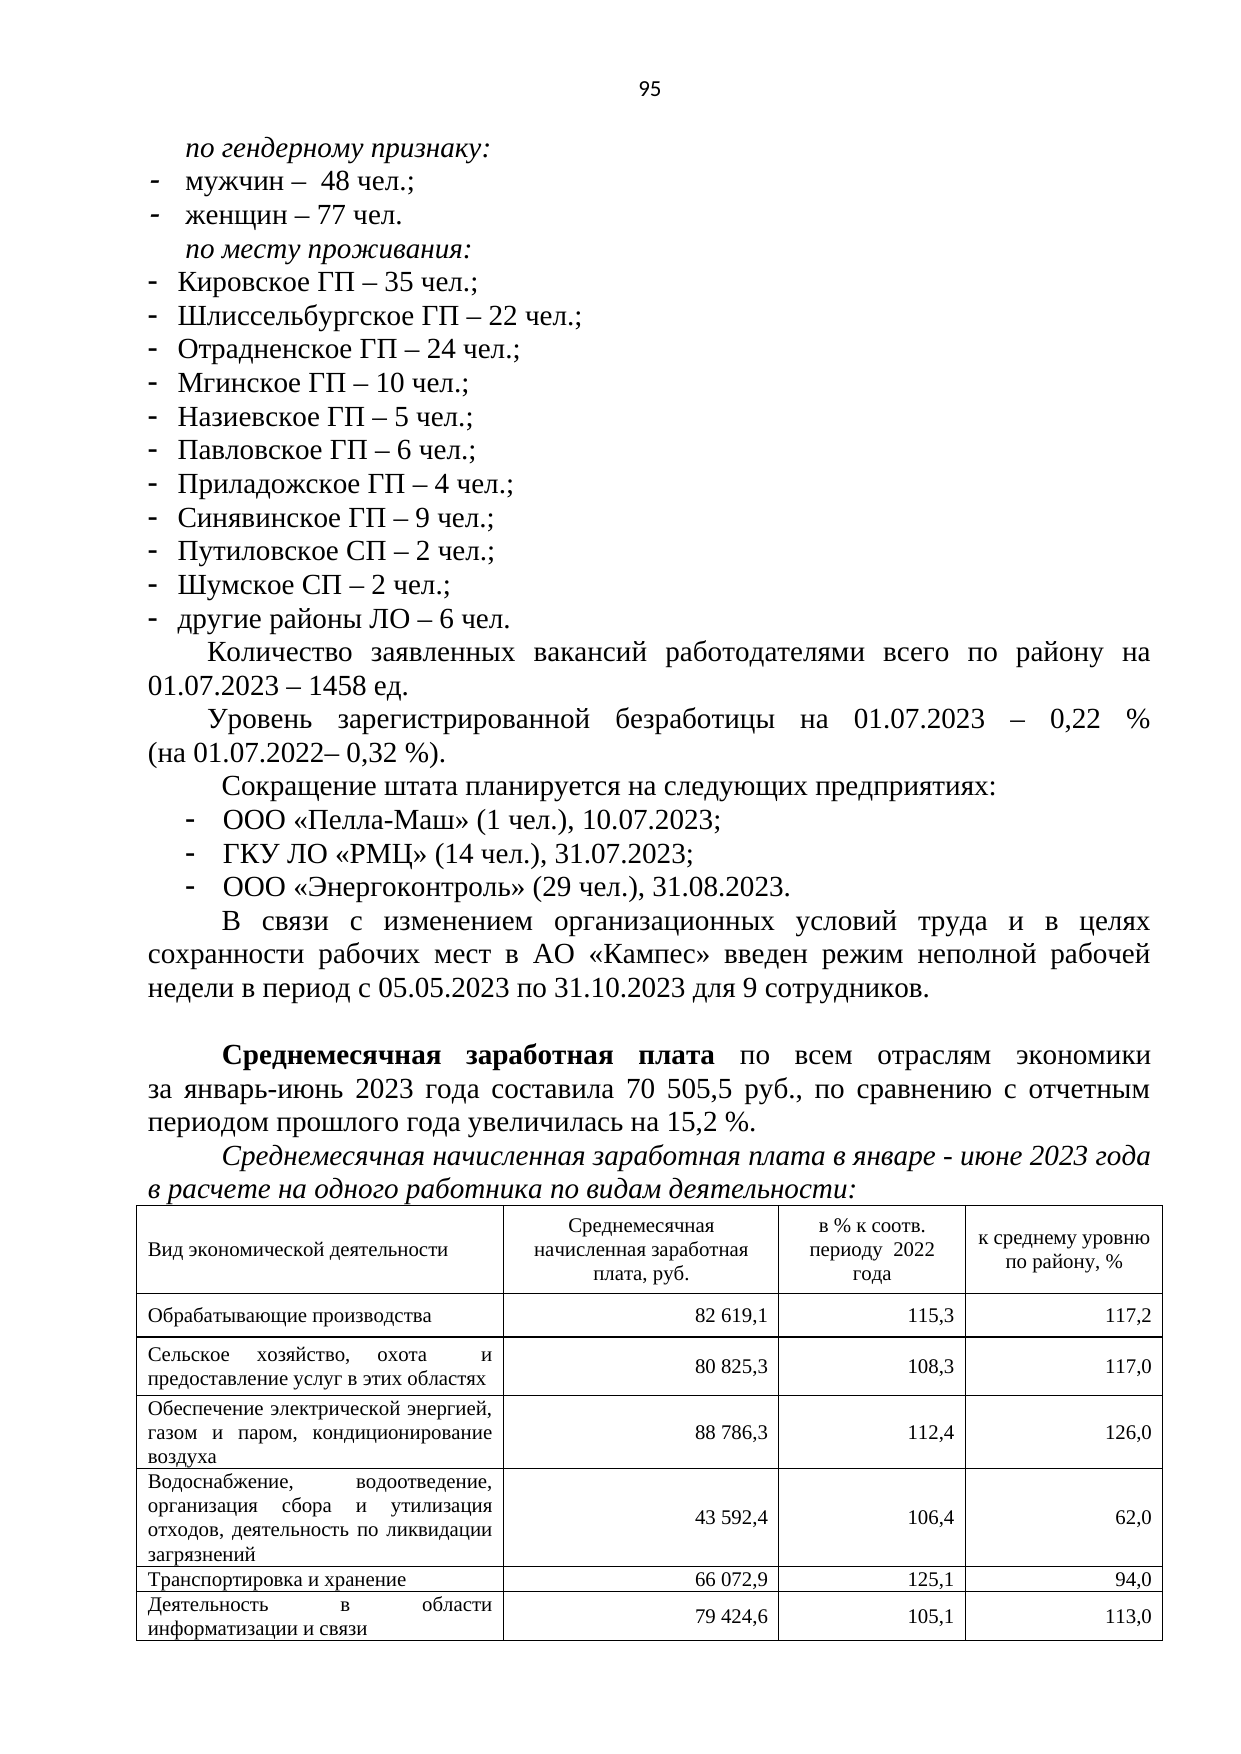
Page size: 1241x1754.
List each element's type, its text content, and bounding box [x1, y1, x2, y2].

text Сокращение штата планируется на следующих предприятиях: [148, 768, 1152, 802]
list Отрадненское ГП – 24 чел.; [148, 332, 1152, 365]
list Шумское СП – 2 чел.; [148, 567, 1152, 601]
list женщин – 77 чел. [148, 197, 1152, 231]
list Шлиссельбургское ГП – 22 чел.; [148, 298, 1152, 332]
list Назиевское ГП – 5 чел.; [148, 399, 1152, 432]
table_cell 80 825,3 [504, 1338, 778, 1395]
table_cell 43 592,4 [504, 1469, 778, 1566]
table_cell Обрабатывающие производства [137, 1294, 503, 1336]
table_cell 66 072,9 [504, 1567, 778, 1591]
table_cell 126,0 [966, 1396, 1162, 1468]
text Среднемесячная начисленная заработная плата в январе - июне 2023 года в расчете на одного работника по видам деятельности: [148, 1138, 1152, 1205]
table_cell 108,3 [779, 1338, 965, 1395]
text Количество заявленных вакансий работодателями всего по району на 01.07.2023 – 1458 ед. [148, 634, 1152, 701]
table_cell 79 424,6 [504, 1592, 778, 1640]
table_cell 117,2 [966, 1294, 1162, 1336]
table_cell Деятельность в области информатизации и связи [137, 1592, 503, 1640]
table_cell 62,0 [966, 1469, 1162, 1566]
table_cell Транспортировка и хранение [137, 1567, 503, 1591]
list Приладожское ГП – 4 чел.; [148, 466, 1152, 500]
table_cell 82 619,1 [504, 1294, 778, 1336]
text Среднемесячная заработная плата по всем отраслям экономики за январь-июнь 2023 года составила 70 505,5 руб., по сравнению с отчетным периодом прошлого года увеличилась на 15,2 %. [148, 1037, 1152, 1138]
list ГКУ ЛО «РМЦ» (14 чел.), 31.07.2023; [185, 836, 1152, 869]
table_cell Сельское хозяйство, охота и предоставление услуг в этих областях [137, 1338, 503, 1395]
table_header Среднемесячная начисленная заработная плата, руб. [504, 1206, 778, 1292]
table_cell 117,0 [966, 1338, 1162, 1395]
list другие районы ЛО – 6 чел. [148, 601, 1152, 634]
list ООО «Пелла-Маш» (1 чел.), 10.07.2023; [185, 802, 1152, 836]
table_cell 105,1 [779, 1592, 965, 1640]
list по месту проживания: [185, 231, 1152, 264]
list Путиловское СП – 2 чел.; [148, 533, 1152, 567]
list Мгинское ГП – 10 чел.; [148, 365, 1152, 399]
table_header Вид экономической деятельности [137, 1206, 503, 1292]
table_header в % к соотв. периоду 2022 года [779, 1206, 965, 1292]
table_cell 94,0 [966, 1567, 1162, 1591]
table_cell 125,1 [779, 1567, 965, 1591]
text Уровень зарегистрированной безработицы на 01.07.2023 – 0,22 % (на 01.07.2022– 0,32 %). [148, 701, 1152, 768]
list Павловское ГП – 6 чел.; [148, 432, 1152, 466]
table_cell Водоснабжение, водоотведение, организация сбора и утилизация отходов, деятельность по ликвидации загрязнений [137, 1469, 503, 1566]
list мужчин – 48 чел.; [148, 163, 1152, 197]
table_cell 106,4 [779, 1469, 965, 1566]
table_cell 113,0 [966, 1592, 1162, 1640]
list Кировское ГП – 35 чел.; [148, 264, 1152, 298]
table_cell Обеспечение электрической энергией, газом и паром, кондиционирование воздуха [137, 1396, 503, 1468]
list В связи с изменением организационных условий труда и в целях сохранности рабочих мест в АО «Кампес» введен режим неполной рабочей недели в период с 05.05.2023 по 31.10.2023 для 9 сотрудников. [148, 903, 1152, 1004]
list ООО «Энергоконтроль» (29 чел.), 31.08.2023. [185, 869, 1152, 903]
table_cell 112,4 [779, 1396, 965, 1468]
table_cell 88 786,3 [504, 1396, 778, 1468]
table_header к среднему уровню по району, % [966, 1206, 1162, 1292]
text по гендерному признаку: [148, 130, 1152, 163]
table_cell 115,3 [779, 1294, 965, 1336]
list Синявинское ГП – 9 чел.; [148, 500, 1152, 533]
